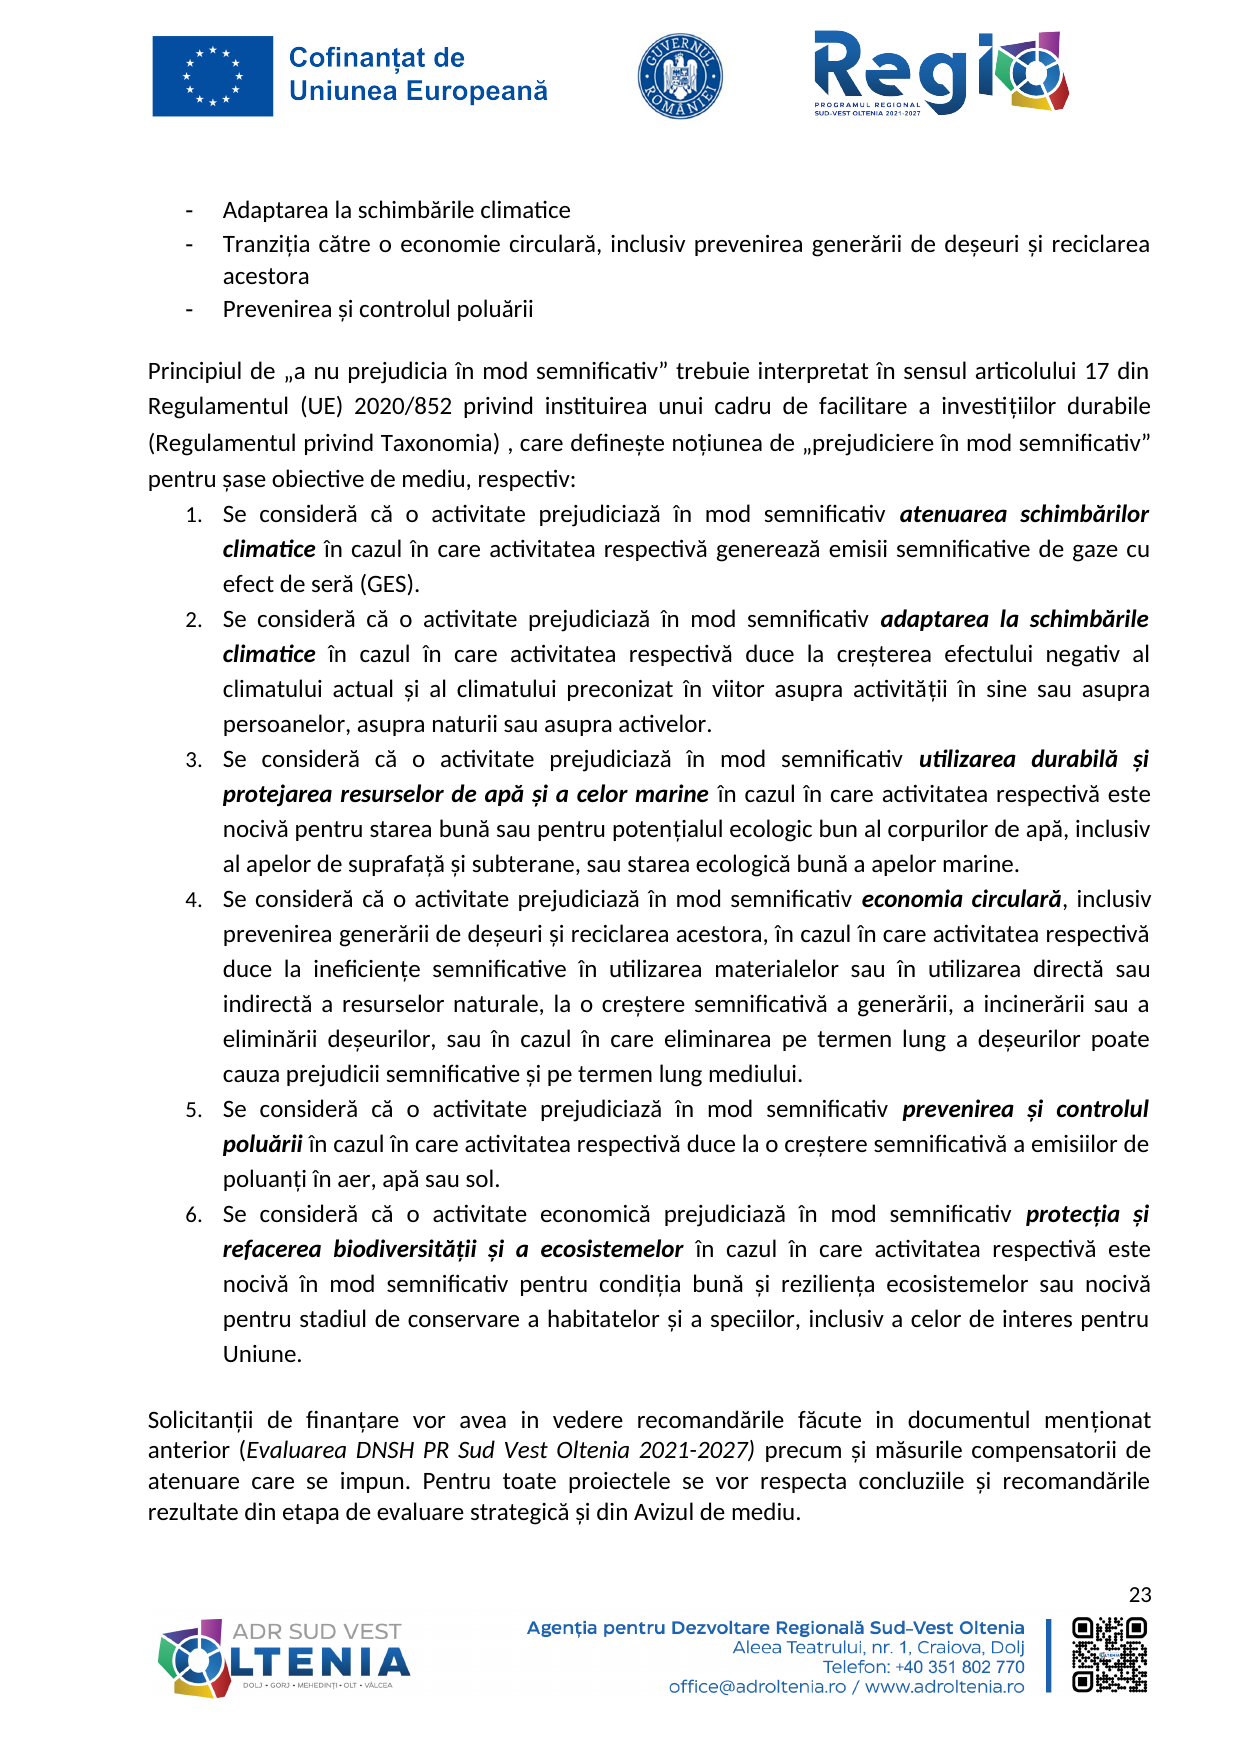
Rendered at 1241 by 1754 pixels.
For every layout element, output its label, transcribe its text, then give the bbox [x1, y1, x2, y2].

picture [148, 1608, 1152, 1706]
text Solicitanții de finanțare vor avea in vedere recomandările făcute in documentul menționat anterior (Evaluarea DNSH PR Sud Vest Oltenia 2021-2027) precum și măsurile compensatorii de atenuare care se impun. Pentru toate proiectele se vor respecta concluziile și recomandările rezultate din etapa de evaluare strategică și din Avizul de mediu. [148, 1404, 1152, 1526]
list Tranziția către o economie circulară, inclusiv prevenirea generării de deșeuri și reciclarea acestora [185, 226, 1152, 291]
list Adaptarea la schimbările climatice [185, 192, 1152, 226]
picture [633, 31, 728, 121]
list Se consideră că o activitate economică prejudiciază în mod semnificativ protecția și refacerea biodiversității și a ecosistemelor în cazul în care activitatea respectivă este nocivă în mod semnificativ pentru condiția bună și reziliența ecosistemelor sau nocivă pentru stadiul de conservare a habitatelor și a speciilor, inclusiv a celor de interes pentru Uniune. [185, 1199, 1152, 1369]
list Se consideră că o activitate prejudiciază în mod semnificativ economia circulară, inclusiv prevenirea generării de deșeuri și reciclarea acestora, în cazul în care activitatea respectivă duce la ineficiențe semnificative în utilizarea materialelor sau în utilizarea directă sau indirectă a resurselor naturale, la o creștere semnificativă a generării, a incinerării sau a eliminării deșeurilor, sau în cazul în care eliminarea pe termen lung a deșeurilor poate cauza prejudicii semnificative și pe termen lung mediului. [185, 884, 1152, 1089]
picture [812, 29, 1071, 119]
text Principiul de „a nu prejudicia în mod semnificativ” trebuie interpretat în sensul articolului 17 din Regulamentul (UE) 2020/852 privind instituirea unui cadru de facilitare a investițiilor durabile (Regulamentul privind Taxonomia) , care definește noțiunea de „prejudiciere în mod semnificativ” pentru șase obiective de mediu, respectiv: [148, 421, 1152, 494]
list Prevenirea și controlul poluării [185, 291, 1152, 324]
list Se consideră că o activitate prejudiciază în mod semnificativ adaptarea la schimbările climatice în cazul în care activitatea respectivă duce la creșterea efectului negativ al climatului actual și al climatului preconizat în viitor asupra activității în sine sau asupra persoanelor, asupra naturii sau asupra activelor. [185, 604, 1152, 739]
list Se consideră că o activitate prejudiciază în mod semnificativ atenuarea schimbărilor climatice în cazul în care activitatea respectivă generează emisii semnificative de gaze cu efect de seră (GES). [185, 499, 1152, 599]
list Se consideră că o activitate prejudiciază în mod semnificativ prevenirea și controlul poluării în cazul în care activitatea respectivă duce la o creștere semnificativă a emisiilor de poluanți în aer, apă sau sol. [185, 1094, 1152, 1194]
text Principiul de „a nu prejudicia în mod semnificativ” trebuie interpretat în sensul articolului 17 din Regulamentul (UE) 2020/852 privind instituirea unui cadru de facilitare a investițiilor durabile (Regulamentul privind Taxonomia) , care definește noțiunea de „prejudiciere în mod semnificativ” pentru șase obiective de mediu, respectiv: [148, 355, 1152, 390]
picture [147, 31, 550, 120]
list Se consideră că o activitate prejudiciază în mod semnificativ utilizarea durabilă și protejarea resurselor de apă și a celor marine în cazul în care activitatea respectivă este nocivă pentru starea bună sau pentru potențialul ecologic bun al corpurilor de apă, inclusiv al apelor de suprafață și subterane, sau starea ecologică bună a apelor marine. [185, 744, 1152, 879]
